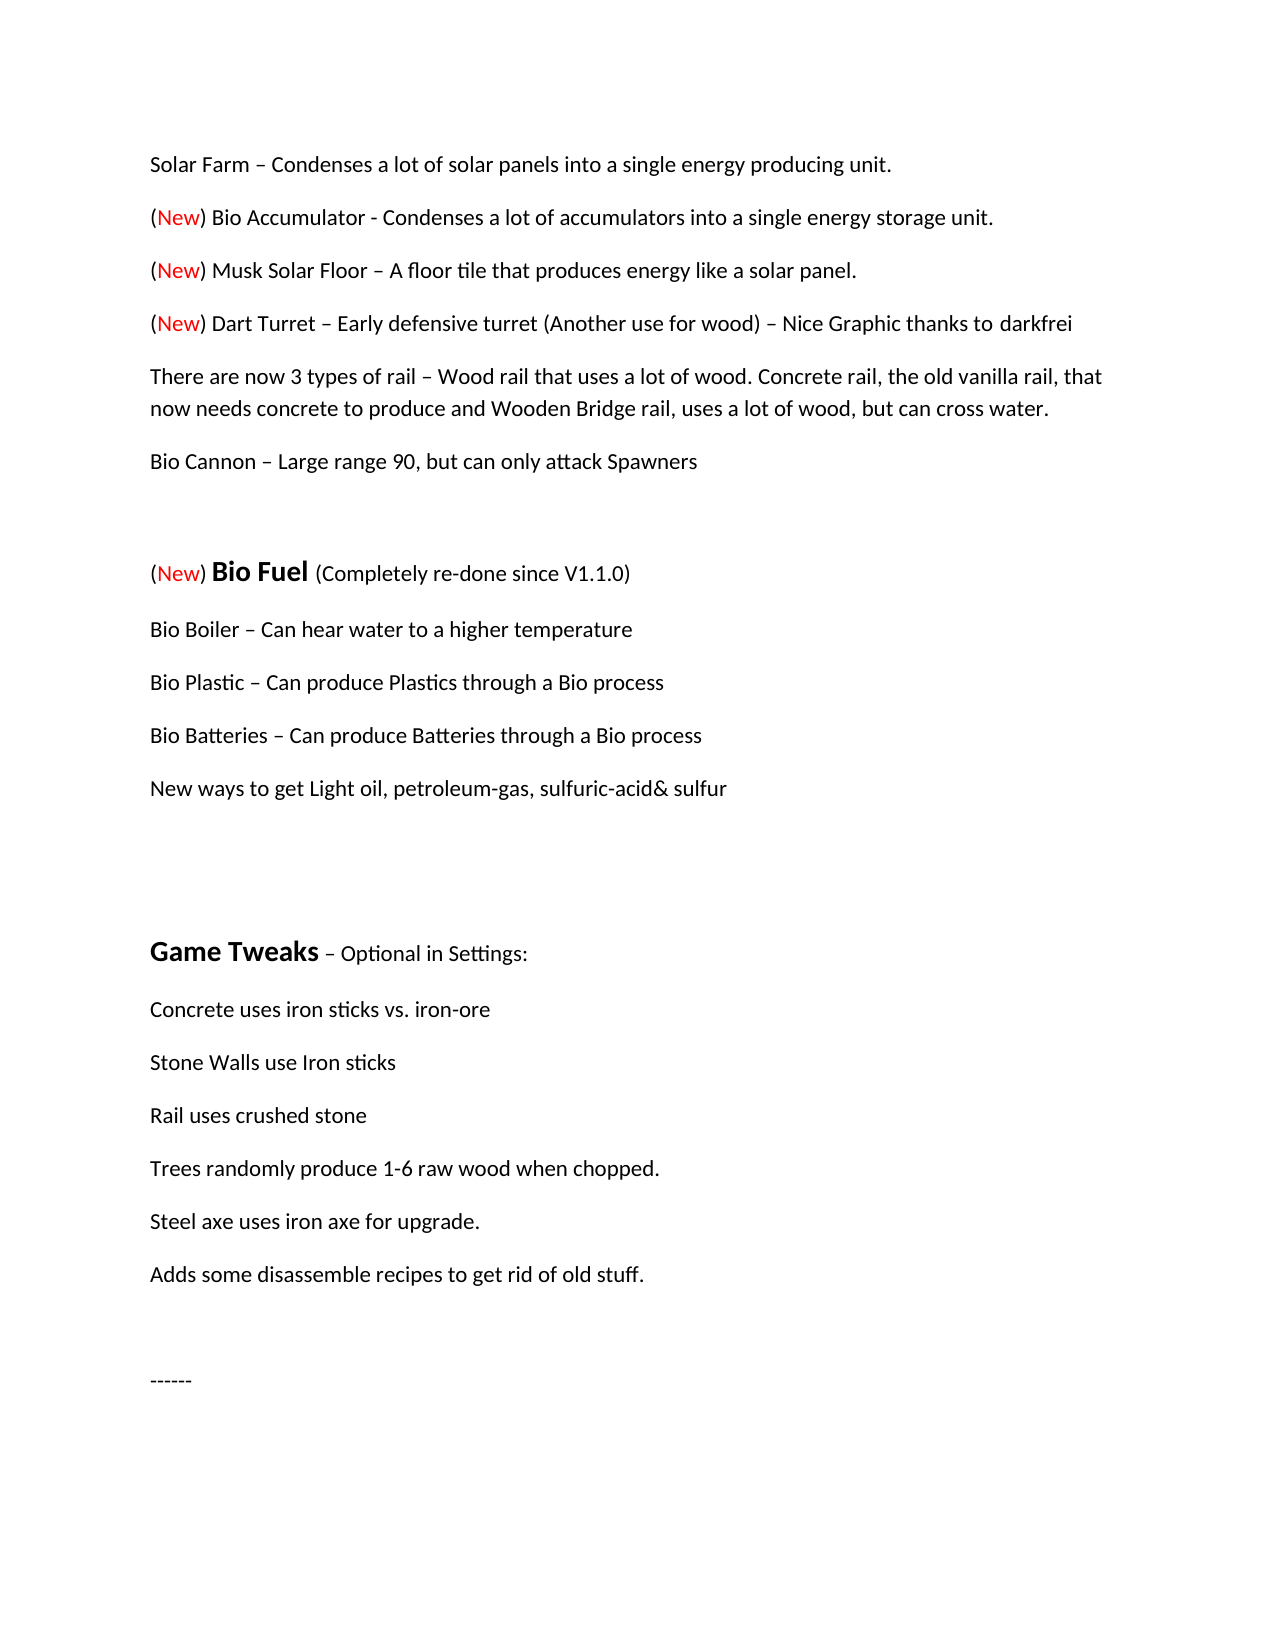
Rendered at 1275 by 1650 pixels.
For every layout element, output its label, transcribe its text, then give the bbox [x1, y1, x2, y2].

text Game Tweaks – Optional in Settings: [150, 933, 1125, 969]
text Trees randomly produce 1-6 raw wood when chopped. [150, 1154, 1125, 1182]
text Bio Cannon – Large range 90, but can only attack Spawners [150, 447, 1125, 475]
text Rail uses crushed stone [150, 1101, 1125, 1129]
text Solar Farm – Condenses a lot of solar panels into a single energy producing unit. [150, 150, 1125, 178]
text Stone Walls use Iron sticks [150, 1048, 1125, 1076]
text Bio Plastic – Can produce Plastics through a Bio process [150, 668, 1125, 696]
text ------ [150, 1366, 1125, 1394]
text Adds some disassemble recipes to get rid of old stuff. [150, 1260, 1125, 1288]
text There are now 3 types of rail – Wood rail that uses a lot of wood. Concrete rail, the old vanilla rail, that now needs concrete to produce and Wooden Bridge rail, uses a lot of wood, but can cross water. [150, 362, 1125, 422]
text (New) Bio Accumulator - Condenses a lot of accumulators into a single energy storage unit. [150, 203, 1125, 231]
text Steel axe uses iron axe for upgrade. [150, 1207, 1125, 1235]
text Bio Batteries – Can produce Batteries through a Bio process [150, 721, 1125, 749]
text Bio Boiler – Can hear water to a higher temperature [150, 615, 1125, 643]
text (New) Dart Turret – Early defensive turret (Another use for wood) – Nice Graphic thanks to darkfrei [150, 309, 1125, 337]
text (New) Bio Fuel (Completely re-done since V1.1.0) [150, 553, 1125, 589]
text New ways to get Light oil, petroleum-gas, sulfuric-acid& sulfur [150, 774, 1125, 802]
text Concrete uses iron sticks vs. iron-ore [150, 995, 1125, 1023]
text (New) Musk Solar Floor – A floor tile that produces energy like a solar panel. [150, 256, 1125, 284]
